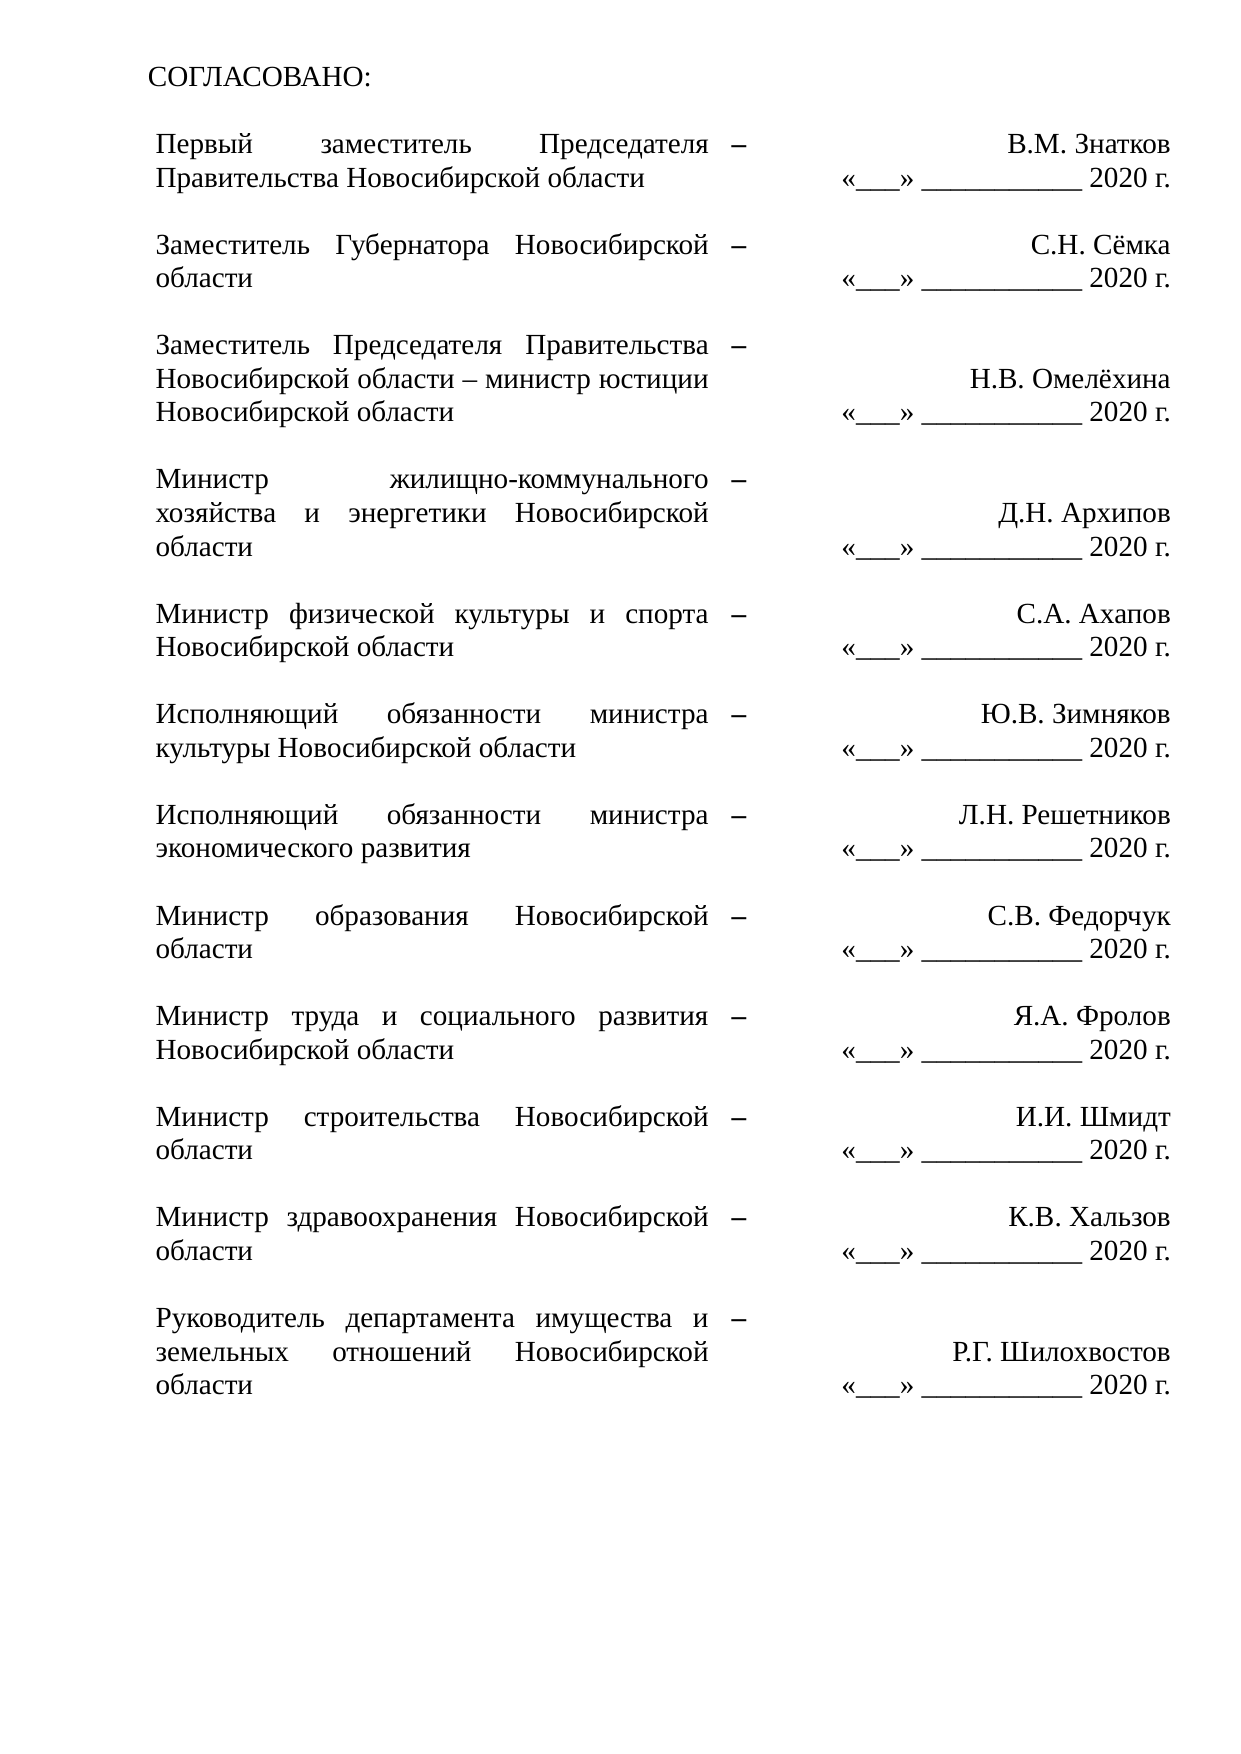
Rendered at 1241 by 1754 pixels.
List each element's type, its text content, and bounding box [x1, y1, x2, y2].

table_cell Министр здравоохранения Новосибирской области [144, 1200, 720, 1300]
table_cell – [720, 1200, 749, 1300]
table_cell – [720, 328, 749, 462]
table_cell Л.Н. Решетников «___» ___________ 2020 г. [750, 797, 1182, 898]
table_cell Я.А. Фролов «___» ___________ 2020 г. [750, 998, 1182, 1099]
table_cell Министр жилищно-коммунального хозяйства и энергетики Новосибирской области [144, 462, 720, 596]
table_cell С.В. Федорчук «___» ___________ 2020 г. [750, 898, 1182, 998]
table_cell Ю.В. Зимняков «___» ___________ 2020 г. [750, 696, 1182, 797]
table_cell – [720, 596, 749, 696]
table_header Первый заместитель Председателя Правительства Новосибирской области [144, 126, 720, 227]
table_cell Д.Н. Архипов «___» ___________ 2020 г. [750, 462, 1182, 596]
text СОГЛАСОВАНО: [148, 59, 1181, 93]
table_cell Министр физической культуры и спорта Новосибирской области [144, 596, 720, 696]
table_cell С.Н. Сёмка «___» ___________ 2020 г. [750, 227, 1182, 327]
table_cell Министр образования Новосибирской области [144, 898, 720, 998]
table_header – [720, 126, 749, 227]
table_cell С.А. Ахапов «___» ___________ 2020 г. [750, 596, 1182, 696]
table_cell Исполняющий обязанности министра экономического развития [144, 797, 720, 898]
table_header В.М. Знатков «___» ___________ 2020 г. [750, 126, 1182, 227]
table_cell Н.В. Омелёхина «___» ___________ 2020 г. [750, 328, 1182, 462]
table_cell – [720, 898, 749, 998]
table_cell Заместитель Председателя Правительства Новосибирской области – министр юстиции Новосибирской области [144, 328, 720, 462]
table_cell Р.Г. Шилохвостов «___» ___________ 2020 г. [750, 1300, 1182, 1401]
table_cell Заместитель Губернатора Новосибирской области [144, 227, 720, 327]
table_cell Руководитель департамента имущества и земельных отношений Новосибирской области [144, 1300, 720, 1401]
table_cell Министр строительства Новосибирской области [144, 1099, 720, 1199]
table_cell – [720, 462, 749, 596]
table_cell – [720, 1300, 749, 1401]
table_cell – [720, 1099, 749, 1199]
table_cell Исполняющий обязанности министра культуры Новосибирской области [144, 696, 720, 797]
table_cell Министр труда и социального развития Новосибирской области [144, 998, 720, 1099]
table_cell И.И. Шмидт «___» ___________ 2020 г. [750, 1099, 1182, 1199]
table_cell – [720, 998, 749, 1099]
table_cell – [720, 696, 749, 797]
table_cell К.В. Хальзов «___» ___________ 2020 г. [750, 1200, 1182, 1300]
table_cell – [720, 797, 749, 898]
table_cell – [720, 227, 749, 327]
